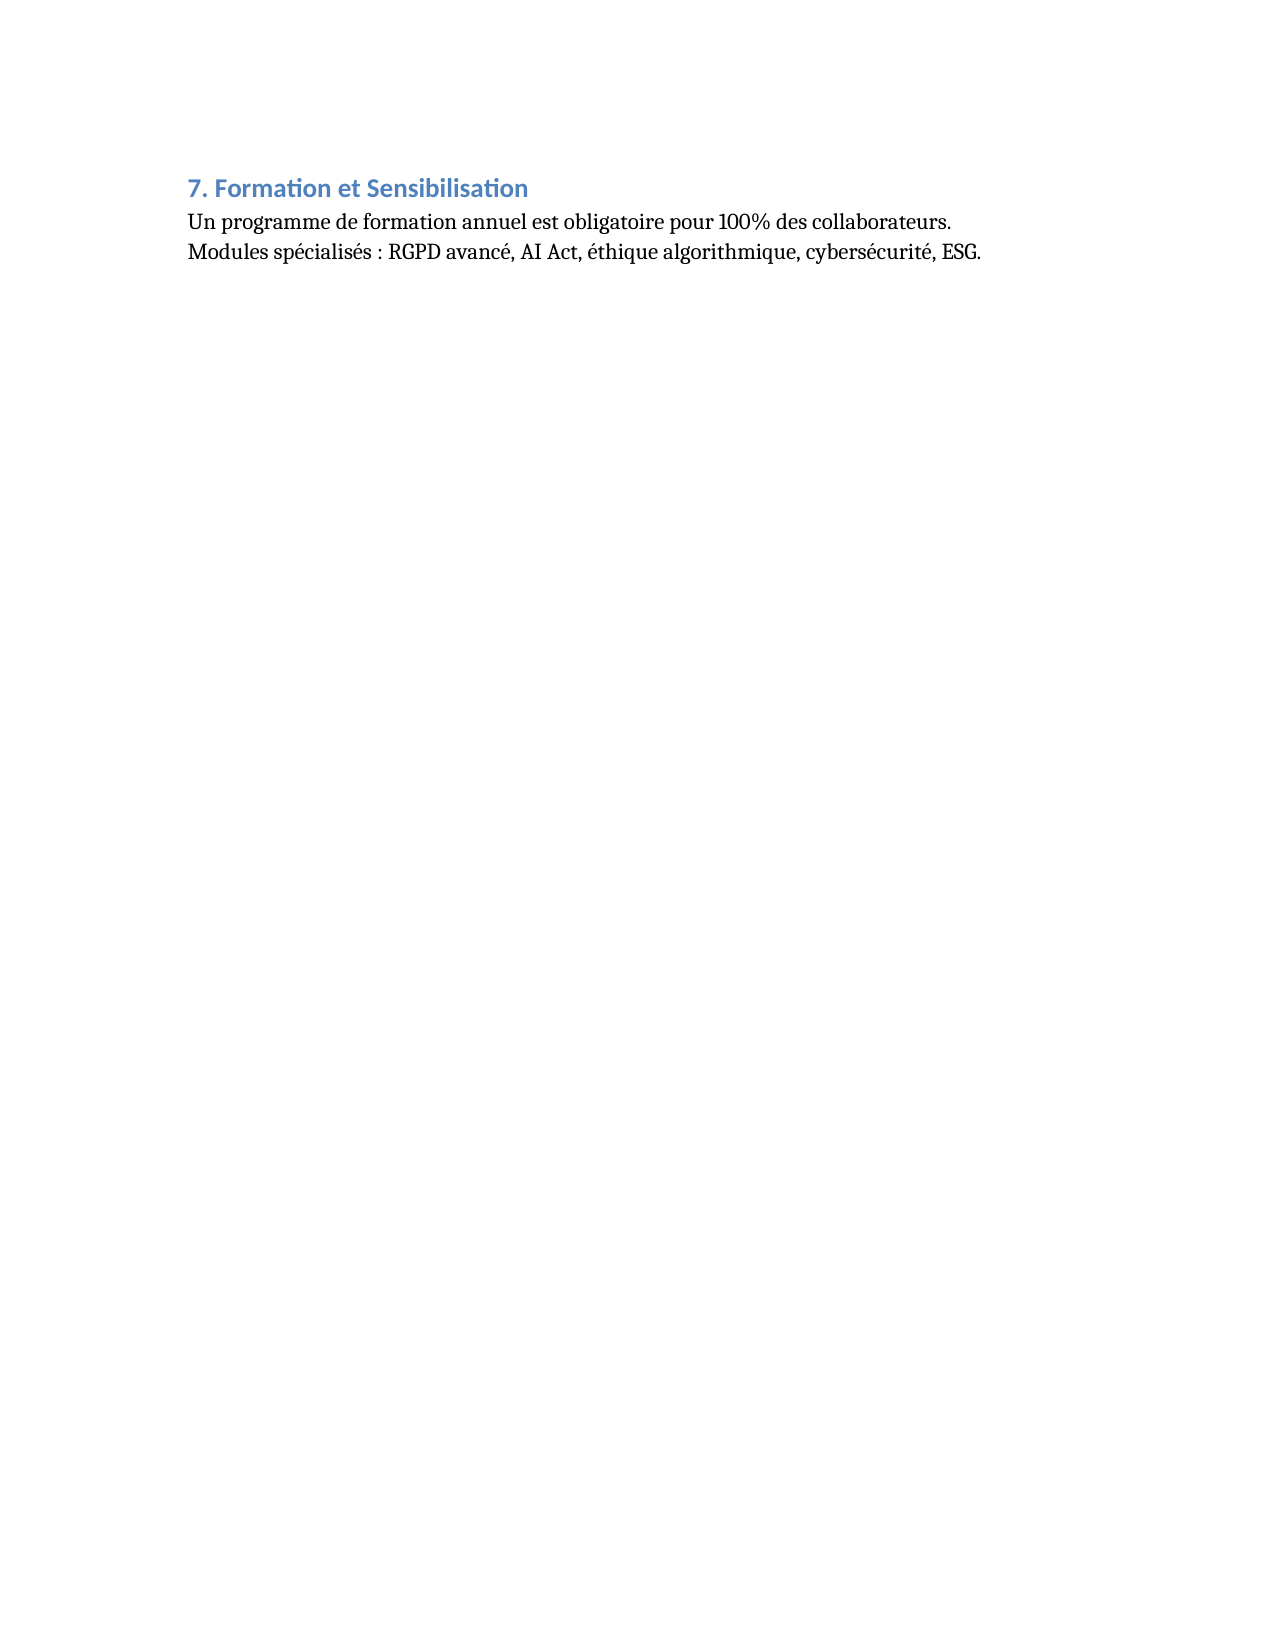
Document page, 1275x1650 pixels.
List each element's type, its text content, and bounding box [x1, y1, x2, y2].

subtitle 7. Formation et Sensibilisation [187, 171, 1087, 204]
text Un programme de formation annuel est obligatoire pour 100% des collaborateurs. Modules spécialisés : RGPD avancé, AI Act, éthique algorithmique, cybersécurité, ESG. [187, 209, 1087, 265]
